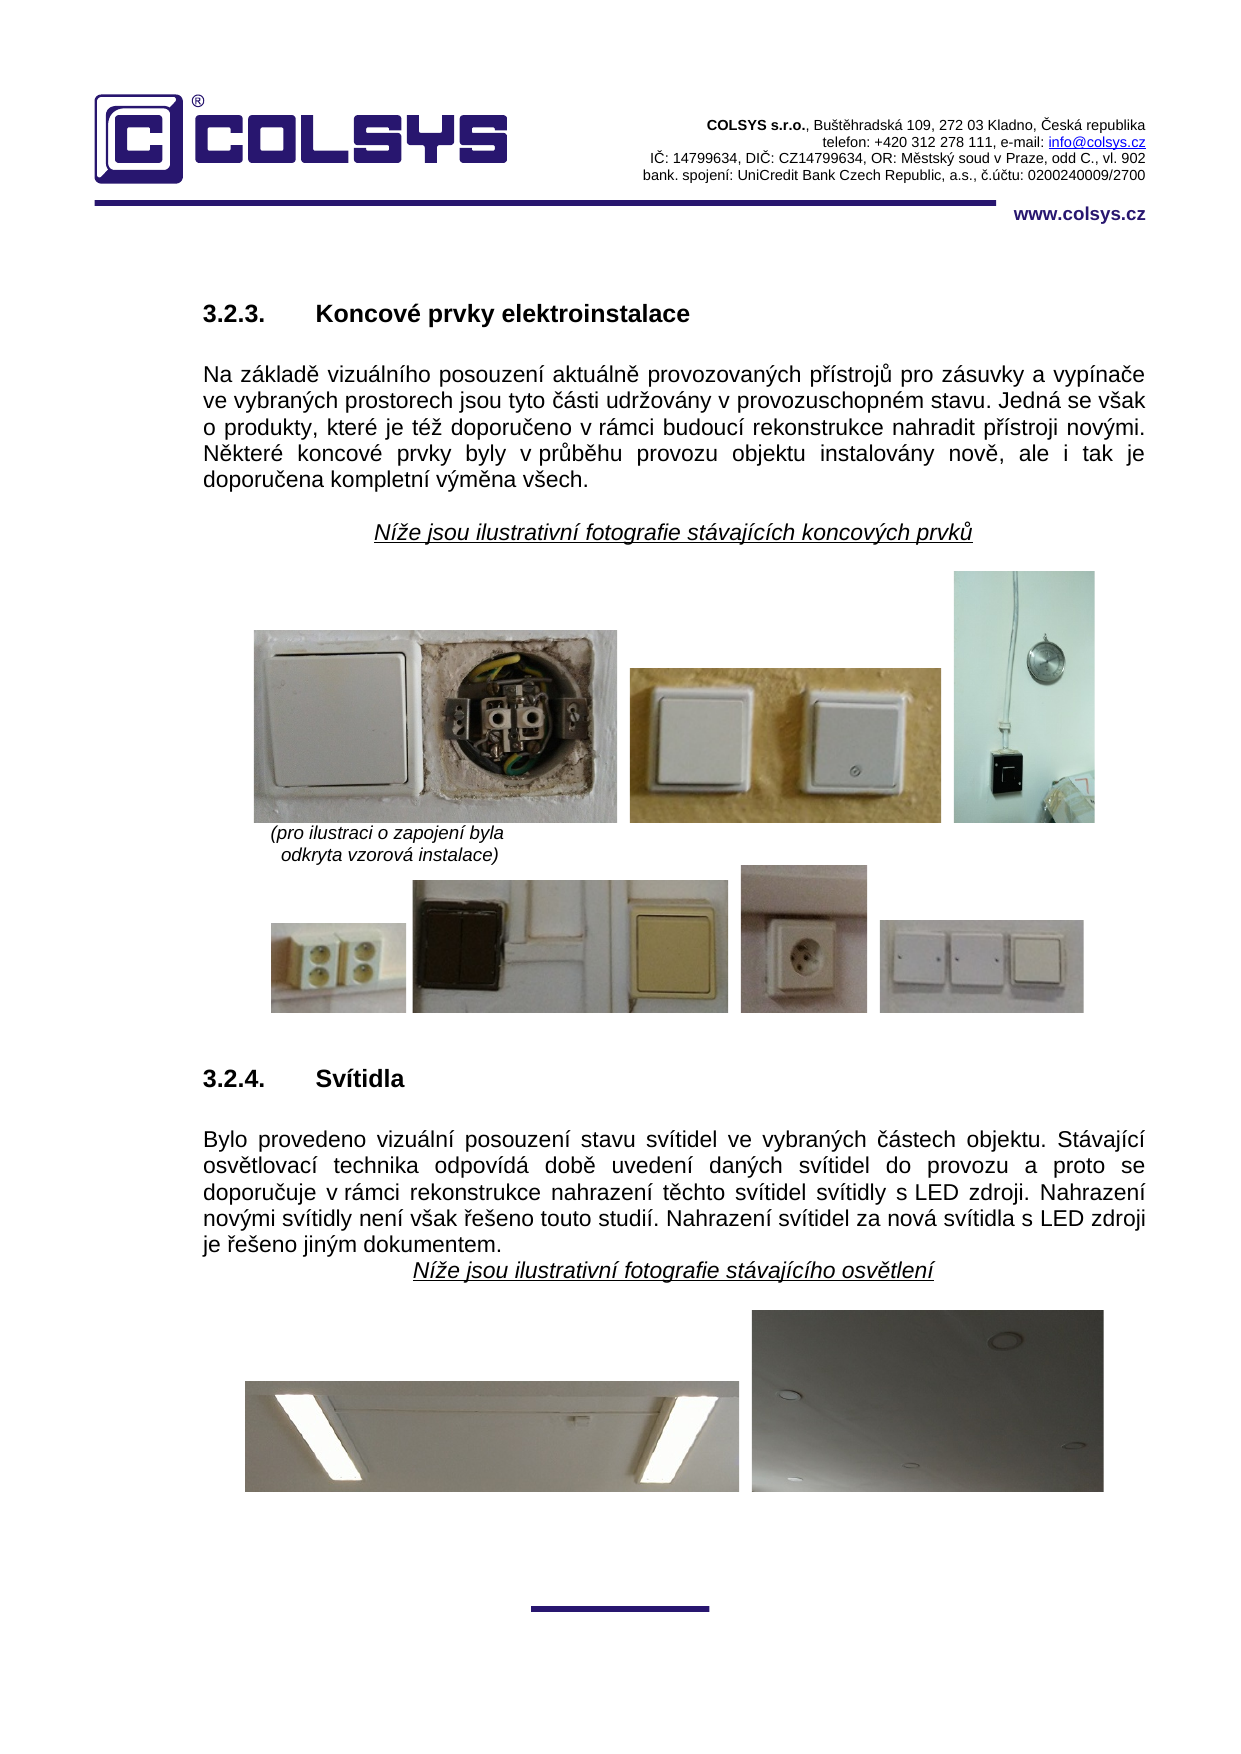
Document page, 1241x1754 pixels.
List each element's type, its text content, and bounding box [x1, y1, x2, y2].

picture [751, 1310, 1104, 1492]
text odkryta vzorová instalace) [203, 844, 1146, 865]
subtitle Koncové prvky elektroinstalace [203, 299, 1146, 328]
picture [953, 571, 1095, 823]
picture [740, 865, 868, 1013]
picture [271, 923, 407, 1013]
text Bylo provedeno vizuální posouzení stavu svítidel ve vybraných částech objektu. Stávající osvětlovací technika odpovídá době uvedení daných svítidel do provozu a proto se doporučuje v rámci rekonstrukce nahrazení těchto svítidel svítidly s LED zdroji. Nahrazení novými svítidly není však řešeno touto studií. Nahrazení svítidel za nová svítidla s LED zdroji je řešeno jiným dokumentem. [203, 1126, 1146, 1257]
picture [253, 630, 618, 823]
picture [245, 1381, 740, 1492]
text (pro ilustraci o zapojení byla [203, 822, 1146, 844]
text Na základě vizuálního posouzení aktuálně provozovaných přístrojů pro zásuvky a vypínače ve vybraných prostorech jsou tyto části udržovány v provozuschopném stavu. Jedná se však o produkty, které je též doporučeno v rámci budoucí rekonstrukce nahradit přístroji novými. Některé koncové prvky byly v průběhu provozu objektu instalovány nově, ale i tak je doporučena kompletní výměna všech. [203, 361, 1146, 493]
picture [879, 920, 1084, 1013]
picture [629, 668, 942, 823]
text Níže jsou ilustrativní fotografie stávajícího osvětlení [203, 1257, 1146, 1284]
subtitle Svítidla [203, 1064, 1146, 1093]
text Níže jsou ilustrativní fotografie stávajících koncových prvků [203, 519, 1146, 545]
picture [412, 880, 729, 1013]
